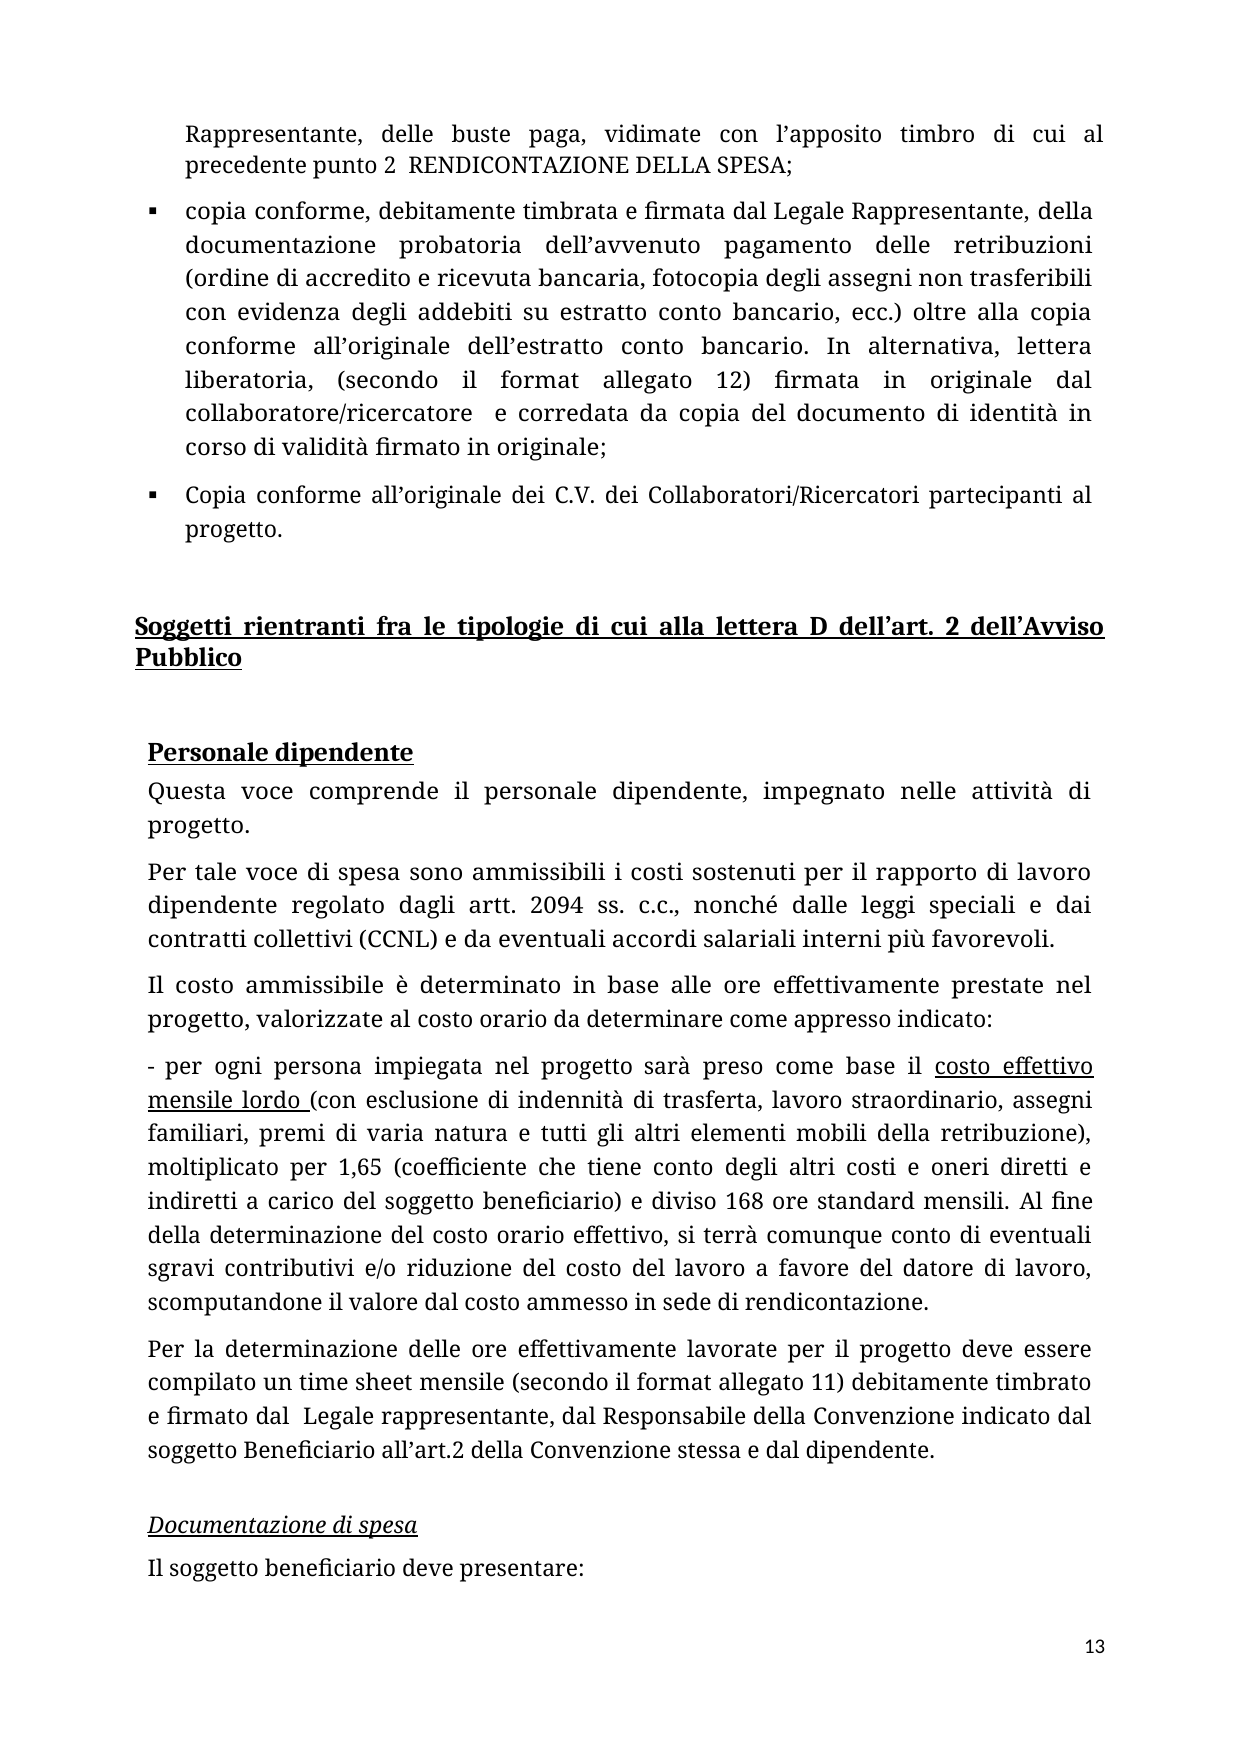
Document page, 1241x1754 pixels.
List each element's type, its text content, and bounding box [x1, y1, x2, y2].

list Copia conforme all’originale dei C.V. dei Collaboratori/Ricercatori partecipanti al progetto. [147, 479, 1093, 544]
list per ogni persona impiegata nel progetto sarà preso come base il costo effettivo mensile lordo (con esclusione di indennità di trasferta, lavoro straordinario, assegni familiari, premi di varia natura e tutti gli altri elementi mobili della retribuzione), moltiplicato per 1,65 (coefficiente che tiene conto degli altri costi e oneri diretti e indiretti a carico del soggetto beneficiario) e diviso 168 ore standard mensili. Al fine della determinazione del costo orario effettivo, si terrà comunque conto di eventuali sgravi contributivi e/o riduzione del costo del lavoro a favore del datore di lavoro, scomputandone il valore dal costo ammesso in sede di rendicontazione. [147, 1050, 1093, 1317]
text Per la determinazione delle ore effettivamente lavorate per il progetto deve essere compilato un time sheet mensile (secondo il format allegato 11) debitamente timbrato e firmato dal Legale rappresentante, dal Responsabile della Convenzione indicato dal soggetto Beneficiario all’art.2 della Convenzione stessa e dal dipendente. [147, 1332, 1093, 1465]
text Il soggetto beneficiario deve presentare: [147, 1552, 1105, 1584]
text Questa voce comprende il personale dipendente, impegnato nelle attività di progetto. [147, 775, 1093, 840]
text Il costo ammissibile è determinato in base alle ore effettivamente prestate nel progetto, valorizzate al costo orario da determinare come appresso indicato: [147, 969, 1093, 1034]
subtitle Soggetti rientranti fra le tipologie di cui alla lettera D dell’art. 2 dell’Avviso Pubblico [135, 639, 1105, 673]
subtitle Soggetti rientranti fra le tipologie di cui alla lettera D dell’art. 2 dell’Avviso Pubblico [135, 611, 1105, 637]
text Documentazione di spesa [147, 1508, 1105, 1540]
text Per tale voce di spesa sono ammissibili i costi sostenuti per il rapporto di lavoro dipendente regolato dagli artt. 2094 ss. c.c., nonché dalle leggi speciali e dai contratti collettivi (CCNL) e da eventuali accordi salariali interni più favorevoli. [147, 855, 1093, 954]
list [147, 118, 1105, 181]
list copia conforme, debitamente timbrata e firmata dal Legale Rappresentante, della documentazione probatoria dell’avvenuto pagamento delle retribuzioni (ordine di accredito e ricevuta bancaria, fotocopia degli assegni non trasferibili con evidenza degli addebiti su estratto conto bancario, ecc.) oltre alla copia conforme all’originale dell’estratto conto bancario. In alternativa, lettera liberatoria, (secondo il format allegato 12) firmata in originale dal collaboratore/ricercatore e corredata da copia del documento di identità in corso di validità firmato in originale; [147, 195, 1093, 462]
subtitle Personale dipendente [147, 737, 1105, 768]
